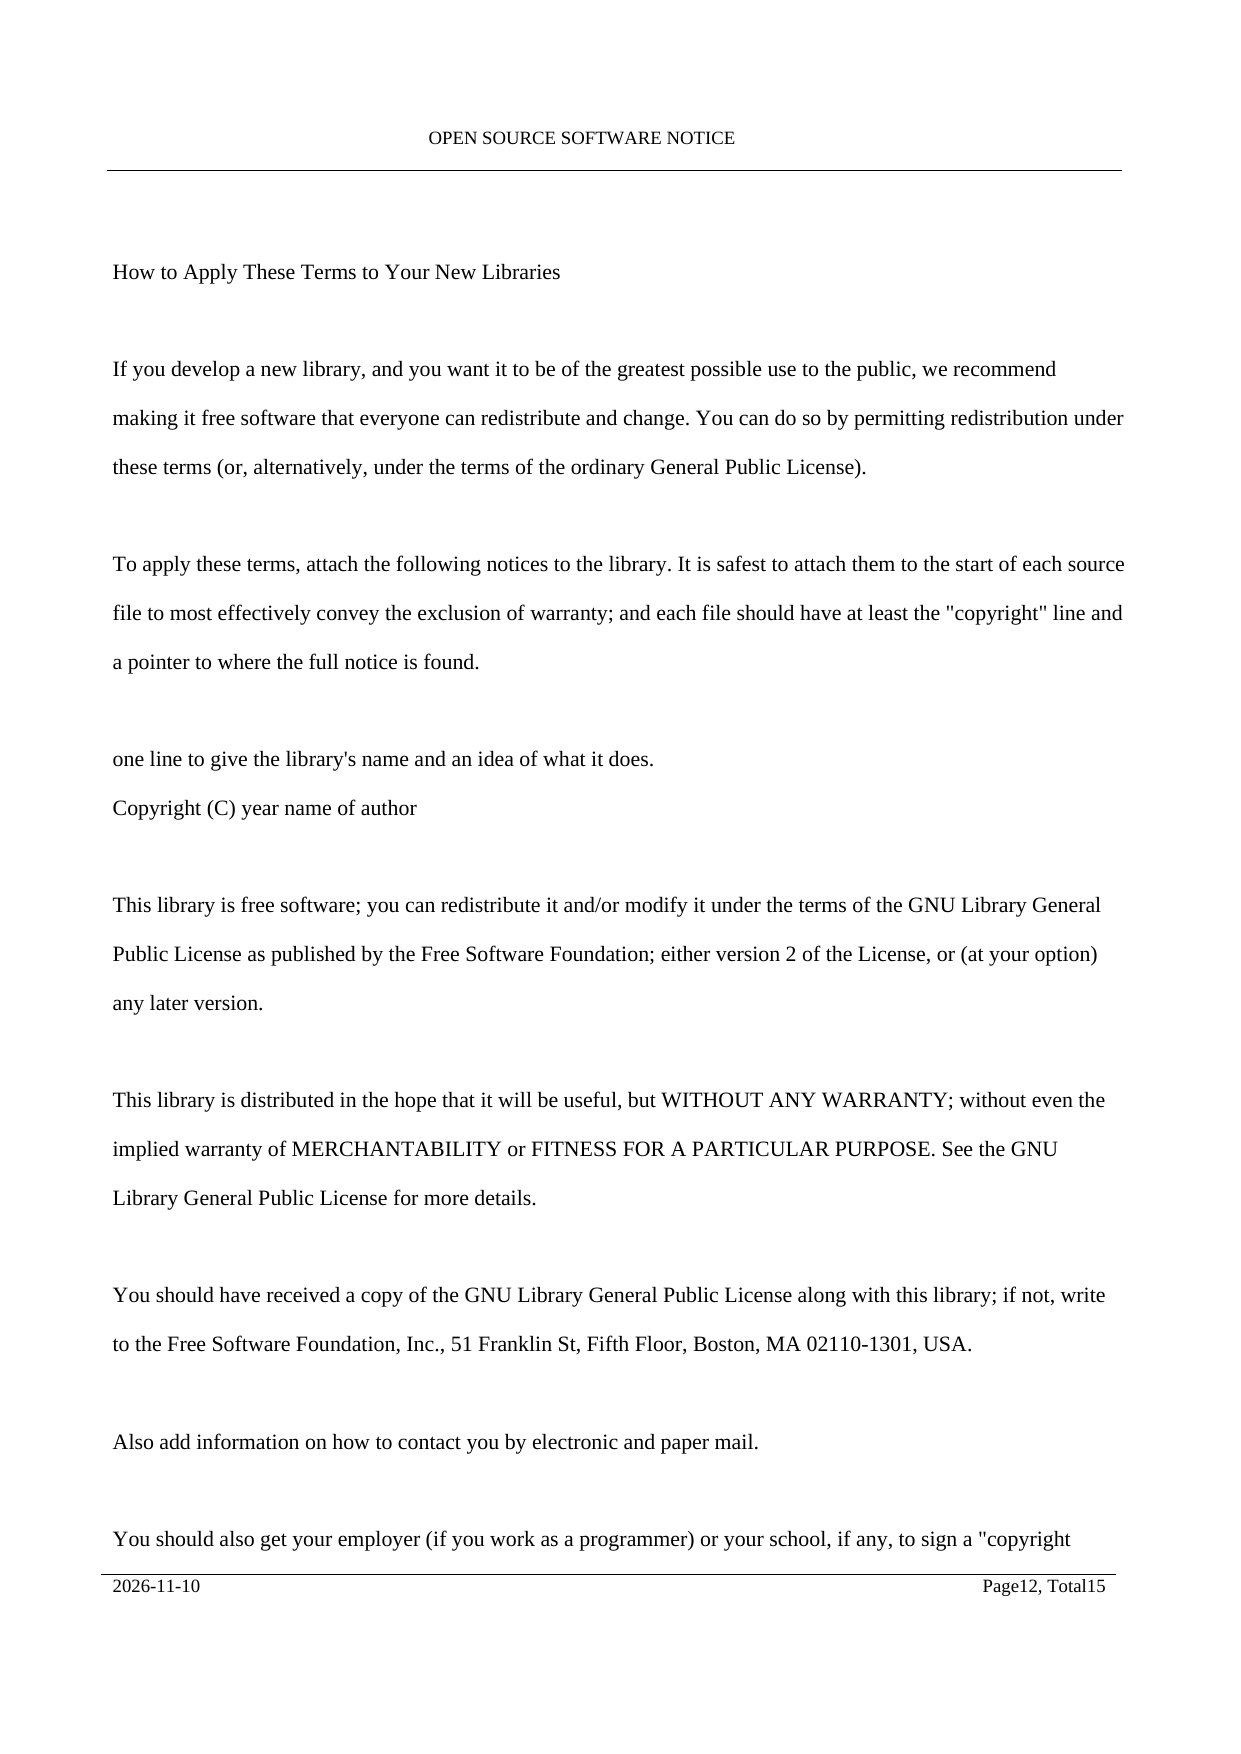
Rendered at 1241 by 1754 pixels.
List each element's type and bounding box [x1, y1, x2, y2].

text [112, 206, 1128, 1555]
